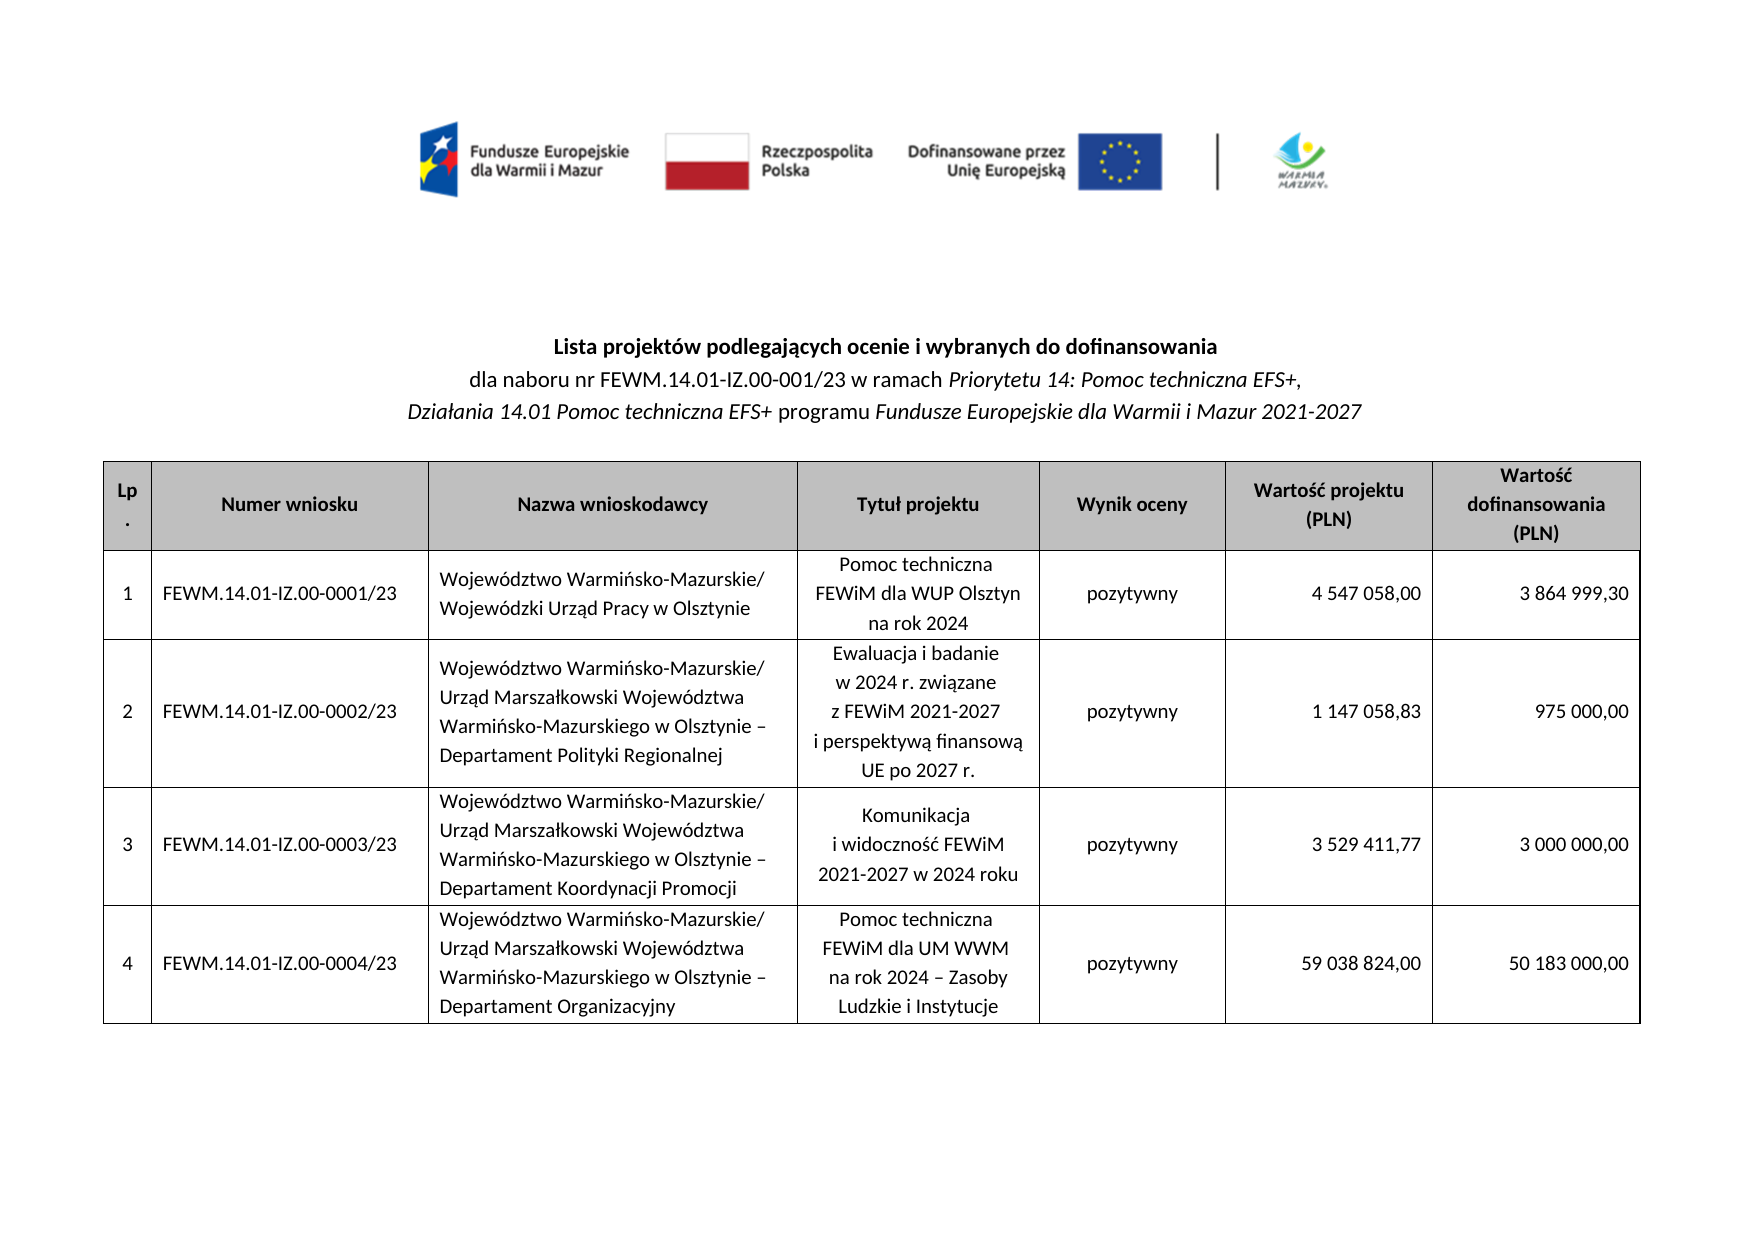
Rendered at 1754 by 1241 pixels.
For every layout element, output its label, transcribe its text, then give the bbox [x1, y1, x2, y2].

table_cell 2 [104, 640, 151, 787]
table_cell Pomoc techniczna FEWiM dla WUP Olsztyn na rok 2024 [798, 551, 1039, 639]
table_header Tytuł projektu [798, 462, 1039, 550]
table_cell Pomoc techniczna FEWiM dla UM WWM na rok 2024 – Zasoby Ludzkie i Instytucje [798, 906, 1039, 1023]
table_header Wynik oceny [1040, 462, 1225, 550]
table_cell Województwo Warmińsko-Mazurskie/ Urząd Marszałkowski Województwa Warmińsko-Mazurskiego w Olsztynie – Departament Koordynacji Promocji [429, 788, 797, 905]
table_cell Komunikacja i widoczność FEWiM 2021-2027 w 2024 roku [798, 788, 1039, 905]
table_cell pozytywny [1040, 906, 1225, 1023]
text Lista projektów podlegających ocenie i wybranych do dofinansowania [133, 332, 1639, 361]
table_cell Województwo Warmińsko-Mazurskie/ Urząd Marszałkowski Województwa Warmińsko-Mazurskiego w Olsztynie – Departament Polityki Regionalnej [429, 640, 797, 787]
table_cell 50 183 000,00 [1433, 906, 1639, 1023]
table_cell 4 547 058,00 [1226, 551, 1432, 639]
table_header Wartość dofinansowania (PLN) [1433, 462, 1640, 550]
table_cell 3 529 411,77 [1226, 788, 1432, 905]
table_cell pozytywny [1040, 640, 1225, 787]
table_cell 3 864 999,30 [1433, 551, 1639, 639]
table_cell 4 [104, 906, 151, 1023]
picture [402, 103, 1348, 217]
table_cell 975 000,00 [1433, 640, 1639, 787]
table_cell 1 [104, 551, 151, 639]
text dla naboru nr FEWM.14.01-IZ.00-001/23 w ramach Priorytetu 14: Pomoc techniczna EFS+, [133, 365, 1639, 393]
table_header Numer wniosku [152, 462, 428, 550]
table_cell Województwo Warmińsko-Mazurskie/ Wojewódzki Urząd Pracy w Olsztynie [429, 551, 797, 639]
table_header Lp. [104, 462, 151, 550]
table_cell 3 000 000,00 [1433, 788, 1639, 905]
table_cell Ewaluacja i badanie w 2024 r. związane z FEWiM 2021-2027 i perspektywą finansową UE po 2027 r. [798, 640, 1039, 787]
table_header Wartość projektu (PLN) [1226, 462, 1432, 550]
text Działania 14.01 Pomoc techniczna EFS+ programu Fundusze Europejskie dla Warmii i Mazur 2021-2027 [133, 397, 1639, 425]
table_cell 3 [104, 788, 151, 905]
table_cell FEWM.14.01-IZ.00-0002/23 [152, 640, 428, 787]
table_header Nazwa wnioskodawcy [429, 462, 797, 550]
table_cell pozytywny [1040, 788, 1225, 905]
table_cell FEWM.14.01-IZ.00-0003/23 [152, 788, 428, 905]
table_cell FEWM.14.01-IZ.00-0001/23 [152, 551, 428, 639]
table_cell 1 147 058,83 [1226, 640, 1432, 787]
table_cell Województwo Warmińsko-Mazurskie/ Urząd Marszałkowski Województwa Warmińsko-Mazurskiego w Olsztynie – Departament Organizacyjny [429, 906, 797, 1023]
table_cell 59 038 824,00 [1226, 906, 1432, 1023]
table_cell FEWM.14.01-IZ.00-0004/23 [152, 906, 428, 1023]
table_cell pozytywny [1040, 551, 1225, 639]
